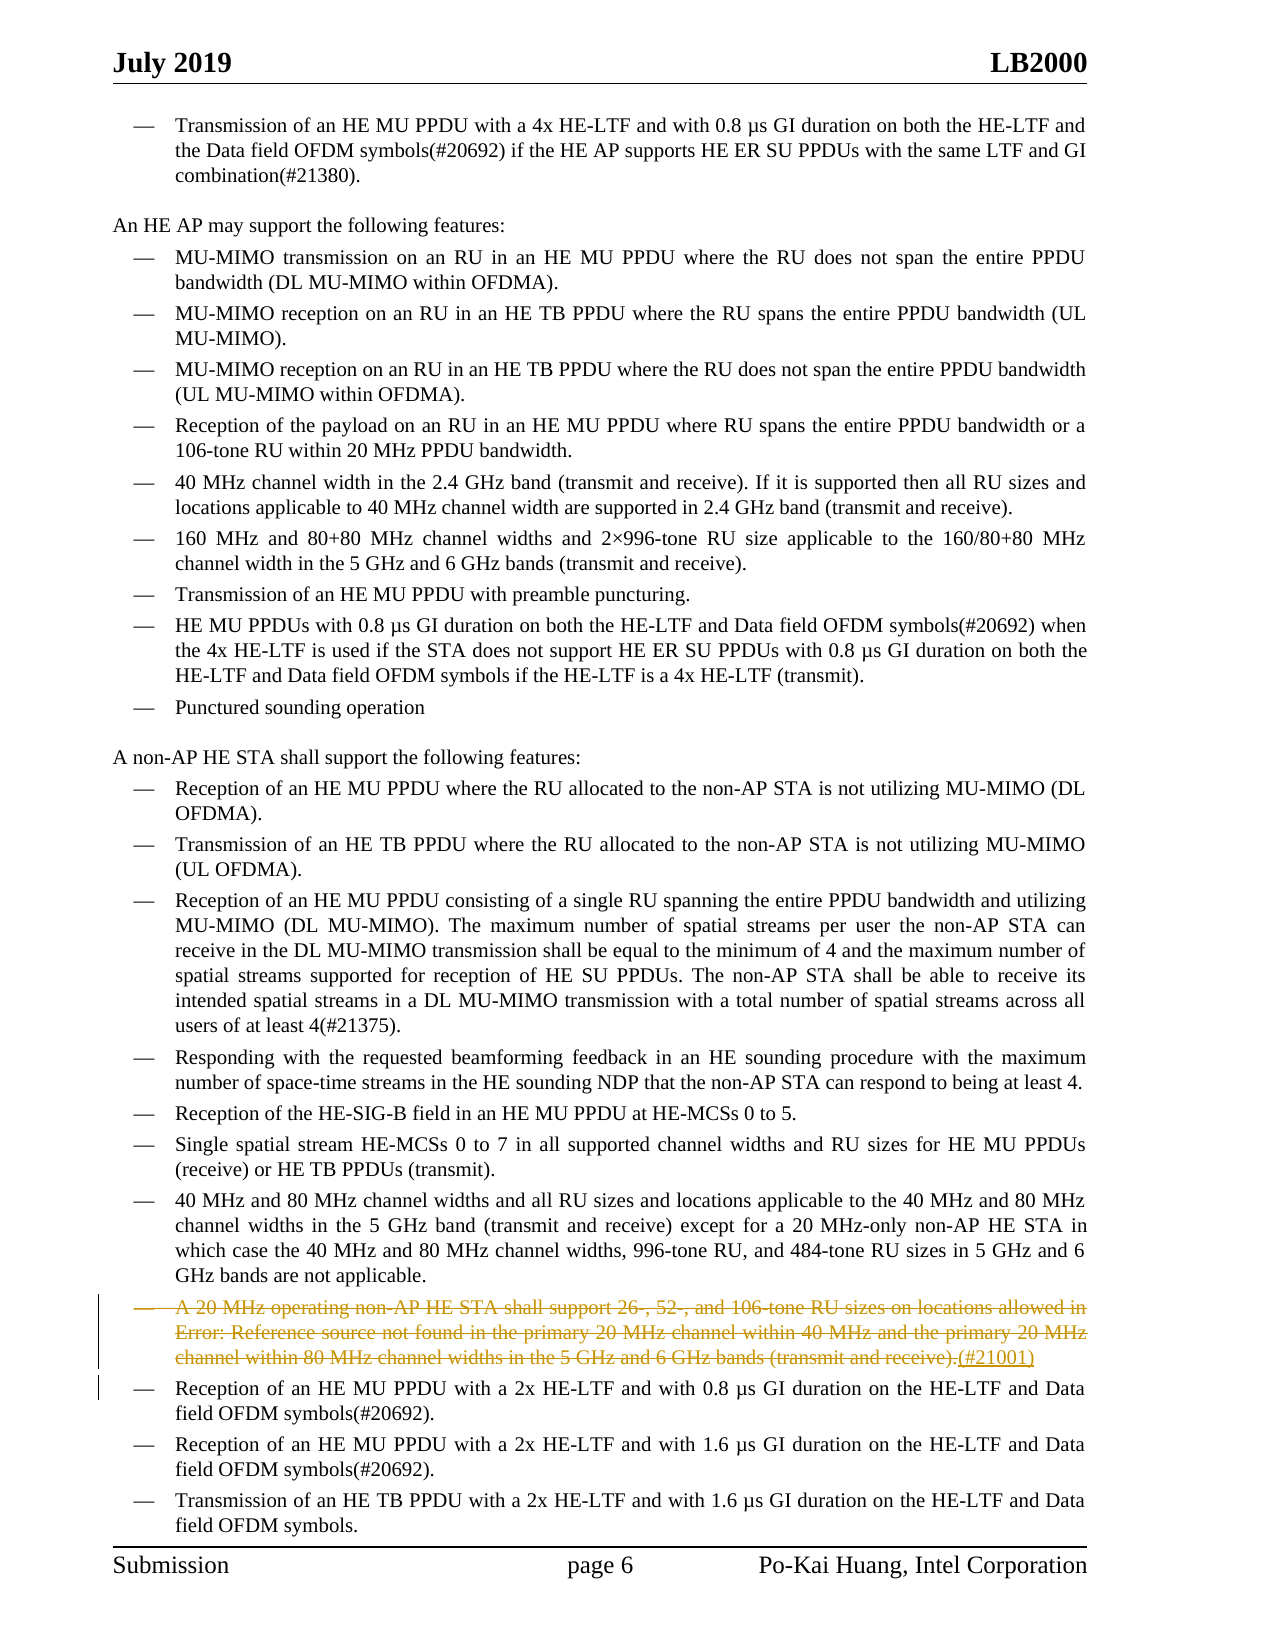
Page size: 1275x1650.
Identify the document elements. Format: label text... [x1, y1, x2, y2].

list MU-MIMO reception on an RU in an HE TB PPDU where the RU spans the entire PPDU bandwidth (UL MU-MIMO). [133, 300, 1087, 350]
list Transmission of an HE TB PPDU where the RU allocated to the non-AP STA is not utilizing MU-MIMO (UL OFDMA). [133, 831, 1087, 881]
list Punctured sounding operation [133, 694, 1087, 719]
list Responding with the requested beamforming feedback in an HE sounding procedure with the maximum number of space-time streams in the HE sounding NDP that the non-AP STA can respond to being at least 4. [133, 1044, 1087, 1094]
list 40 MHz channel width in the 2.4 GHz band (transmit and receive). If it is supported then all RU sizes and locations applicable to 40 MHz channel width are supported in 2.4 GHz band (transmit and receive). [133, 469, 1087, 519]
list 40 MHz and 80 MHz channel widths and all RU sizes and locations applicable to the 40 MHz and 80 MHz channel widths in the 5 GHz band (transmit and receive) except for a 20 MHz-only non-AP HE STA in which case the 40 MHz and 80 MHz channel widths, 996-tone RU, and 484-tone RU sizes in 5 GHz and 6 GHz bands are not applicable. [133, 1187, 1087, 1287]
list 160 MHz and 80+80 MHz channel widths and 2×996-tone RU size applicable to the 160/80+80 MHz channel width in the 5 GHz and 6 GHz bands (transmit and receive). [133, 525, 1087, 575]
list Reception of an HE MU PPDU with a 2x HE-LTF and with 1.6 µs GI duration on the HE-LTF and Data field OFDM symbols(#20692). [133, 1431, 1087, 1481]
list Reception of an HE MU PPDU with a 2x HE-LTF and with 0.8 µs GI duration on the HE-LTF and Data field OFDM symbols(#20692). [133, 1375, 1087, 1425]
list Reception of an HE MU PPDU where the RU allocated to the non-AP STA is not utilizing MU-MIMO (DL OFDMA). [133, 775, 1087, 825]
text A non-AP HE STA shall support the following features: [112, 744, 1087, 769]
list Transmission of an HE MU PPDU with a 4x HE-LTF and with 0.8 µs GI duration on both the HE-LTF and the Data field OFDM symbols(#20692) if the HE AP supports HE ER SU PPDUs with the same LTF and GI combination(#21380). [133, 112, 1087, 187]
list Transmission of an HE TB PPDU with a 2x HE-LTF and with 1.6 µs GI duration on the HE-LTF and Data field OFDM symbols. [133, 1487, 1087, 1537]
list MU-MIMO reception on an RU in an HE TB PPDU where the RU does not span the entire PPDU bandwidth (UL MU-MIMO within OFDMA). [133, 356, 1087, 406]
list Reception of an HE MU PPDU consisting of a single RU spanning the entire PPDU bandwidth and utilizing MU-MIMO (DL MU-MIMO). The maximum number of spatial streams per user the non-AP STA can receive in the DL MU-MIMO transmission shall be equal to the minimum of 4 and the maximum number of spatial streams supported for reception of HE SU PPDUs. The non-AP STA shall be able to receive its intended spatial streams in a DL MU-MIMO transmission with a total number of spatial streams across all users of at least 4(#21375). [133, 887, 1087, 1037]
text An HE AP may support the following features: [112, 212, 1087, 237]
list MU-MIMO transmission on an RU in an HE MU PPDU where the RU does not span the entire PPDU bandwidth (DL MU-MIMO within OFDMA). [133, 244, 1087, 294]
list Transmission of an HE MU PPDU with preamble puncturing. [133, 581, 1087, 606]
list Single spatial stream HE-MCSs 0 to 7 in all supported channel widths and RU sizes for HE MU PPDUs (receive) or HE TB PPDUs (transmit). [133, 1131, 1087, 1181]
list Reception of the payload on an RU in an HE MU PPDU where RU spans the entire PPDU bandwidth or a 106-tone RU within 20 MHz PPDU bandwidth. [133, 412, 1087, 462]
list Reception of the HE-SIG-B field in an HE MU PPDU at HE-MCSs 0 to 5. [133, 1100, 1087, 1125]
list HE MU PPDUs with 0.8 µs GI duration on both the HE-LTF and Data field OFDM symbols(#20692) when the 4x HE-LTF is used if the STA does not support HE ER SU PPDUs with 0.8 µs GI duration on both the HE-LTF and Data field OFDM symbols if the HE-LTF is a 4x HE-LTF (transmit). [133, 612, 1087, 687]
